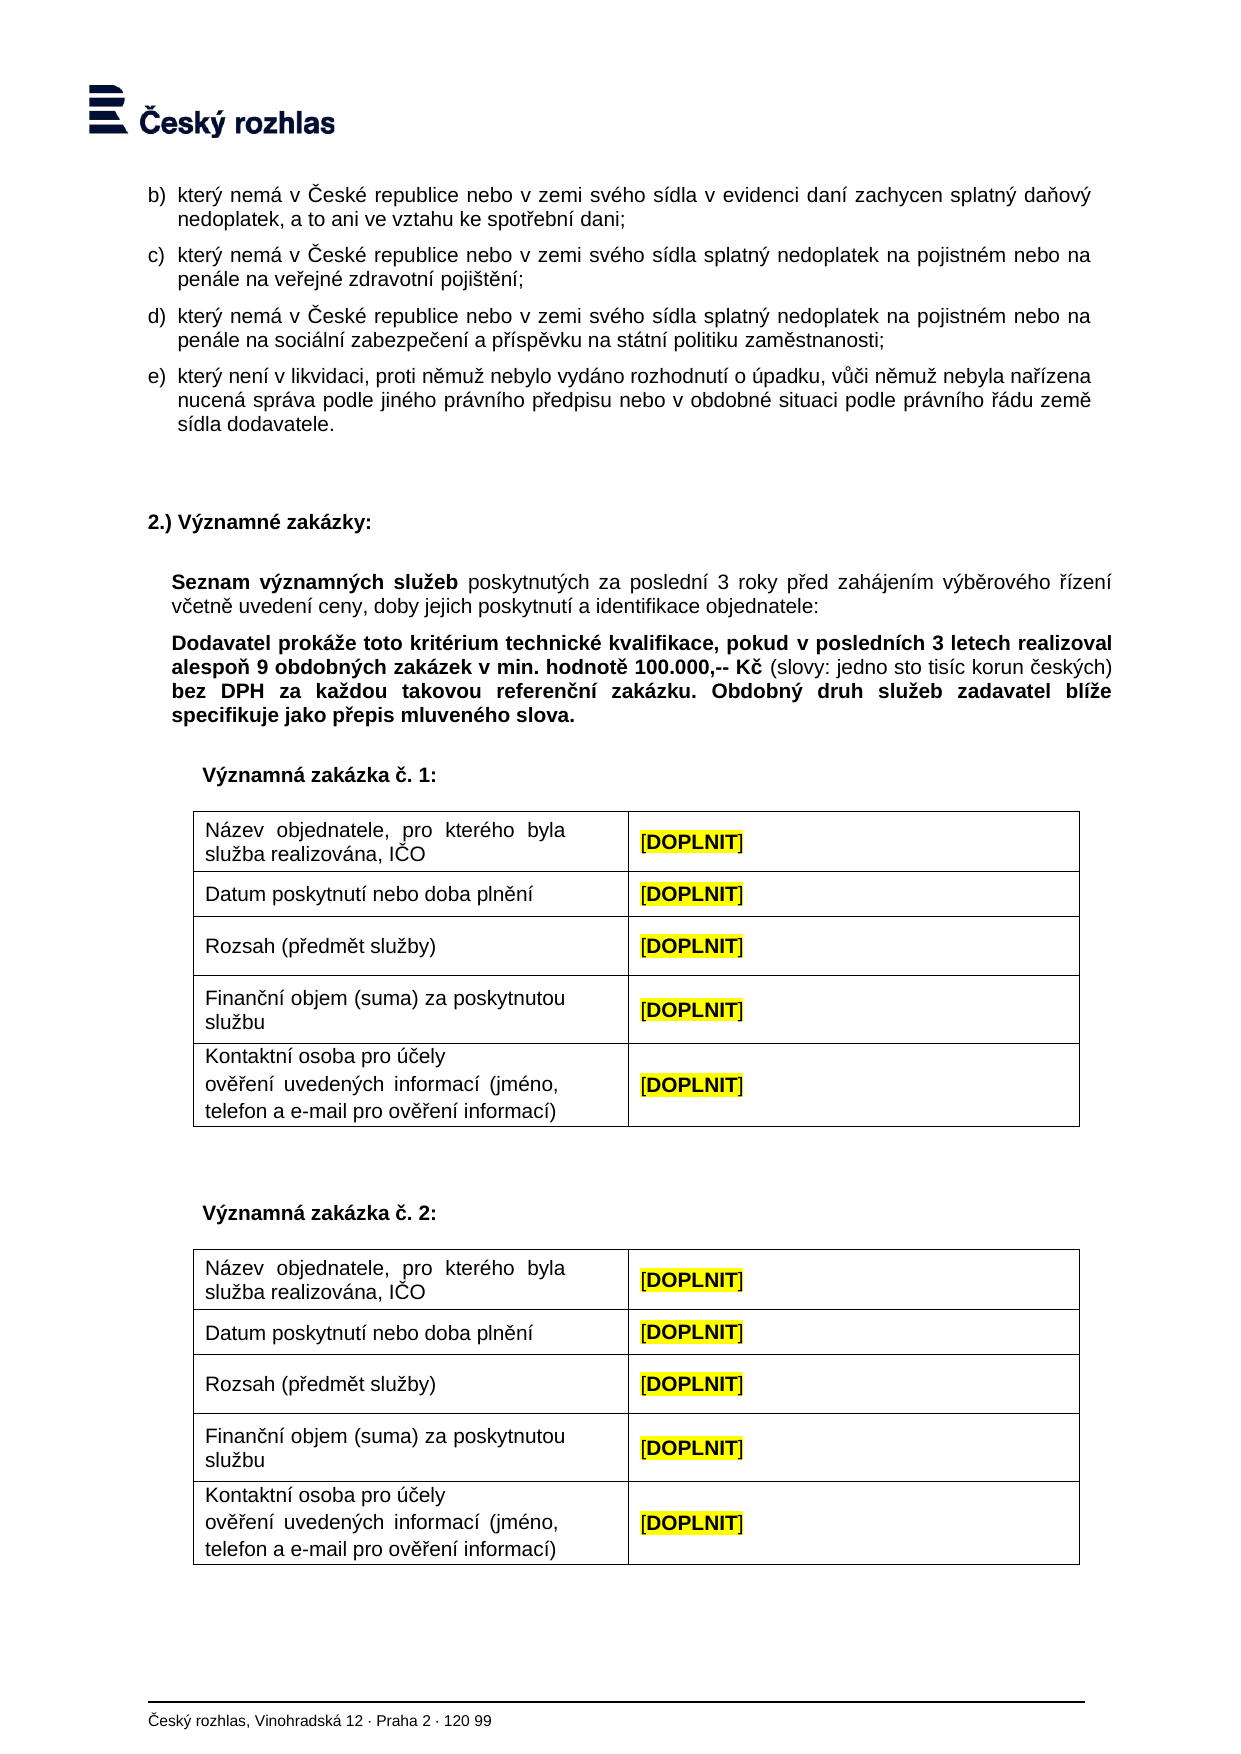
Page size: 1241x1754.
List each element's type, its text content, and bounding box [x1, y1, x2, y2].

list který není v likvidaci, proti němuž nebylo vydáno rozhodnutí o úpadku, vůči němuž nebyla nařízena nucená správa podle jiného právního předpisu nebo v obdobné situaci podle právního řádu země sídla dodavatele. [148, 364, 1092, 436]
subtitle Významná zakázka č. 1: [202, 763, 503, 787]
table_cell Datum poskytnutí nebo doba plnění [194, 872, 628, 916]
table_cell [DOPLNIT] [629, 872, 1079, 916]
list který nemá v České republice nebo v zemi svého sídla splatný nedoplatek na pojistném nebo na penále na veřejné zdravotní pojištění; [148, 243, 1092, 291]
table_cell [DOPLNIT] [629, 1310, 1079, 1354]
table_cell Kontaktní osoba pro účely ověření uvedených informací (jméno, telefon a e-mail pro ověření informací) [194, 1044, 628, 1126]
table_cell [DOPLNIT] [629, 1482, 1079, 1564]
subtitle 2.) Významné zakázky: [148, 510, 503, 534]
list který nemá v České republice nebo v zemi svého sídla v evidenci daní zachycen splatný daňový nedoplatek, a to ani ve vztahu ke spotřební dani; [148, 183, 1092, 231]
list který nemá v České republice nebo v zemi svého sídla splatný nedoplatek na pojistném nebo na penále na sociální zabezpečení a příspěvku na státní politiku zaměstnanosti; [148, 303, 1092, 351]
table_header Název objednatele, pro kterého byla služba realizována, IČO [194, 1250, 628, 1309]
table_cell [DOPLNIT] [629, 1044, 1079, 1126]
table_cell Datum poskytnutí nebo doba plnění [194, 1310, 628, 1354]
table_cell Rozsah (předmět služby) [194, 1355, 628, 1413]
subtitle Významná zakázka č. 2: [202, 1201, 503, 1225]
table_cell [DOPLNIT] [629, 976, 1079, 1043]
text Dodavatel prokáže toto kritérium technické kvalifikace, pokud v posledních 3 letech realizoval alespoň 9 obdobných zakázek v min. hodnotě 100.000,-- Kč (slovy: jedno sto tisíc korun českých) bez DPH za každou takovou referenční zakázku. Obdobný druh služeb zadavatel blíže specifikuje jako přepis mluveného slova. [171, 631, 1113, 726]
table_cell [DOPLNIT] [629, 917, 1079, 975]
picture [89, 85, 335, 138]
table_cell Kontaktní osoba pro účely ověření uvedených informací (jméno, telefon a e-mail pro ověření informací) [194, 1482, 628, 1564]
table_cell Rozsah (předmět služby) [194, 917, 628, 975]
table_header Název objednatele, pro kterého byla služba realizována, IČO [194, 812, 628, 871]
table_cell [DOPLNIT] [629, 1355, 1079, 1413]
table_cell Finanční objem (suma) za poskytnutou službu [194, 1414, 628, 1481]
text Seznam významných služeb poskytnutých za poslední 3 roky před zahájením výběrového řízení včetně uvedení ceny, doby jejich poskytnutí a identifikace objednatele: [171, 570, 1113, 618]
table_header [DOPLNIT] [629, 812, 1079, 871]
table_cell Finanční objem (suma) za poskytnutou službu [194, 976, 628, 1043]
table_header [DOPLNIT] [629, 1250, 1079, 1309]
table_cell [DOPLNIT] [629, 1414, 1079, 1481]
